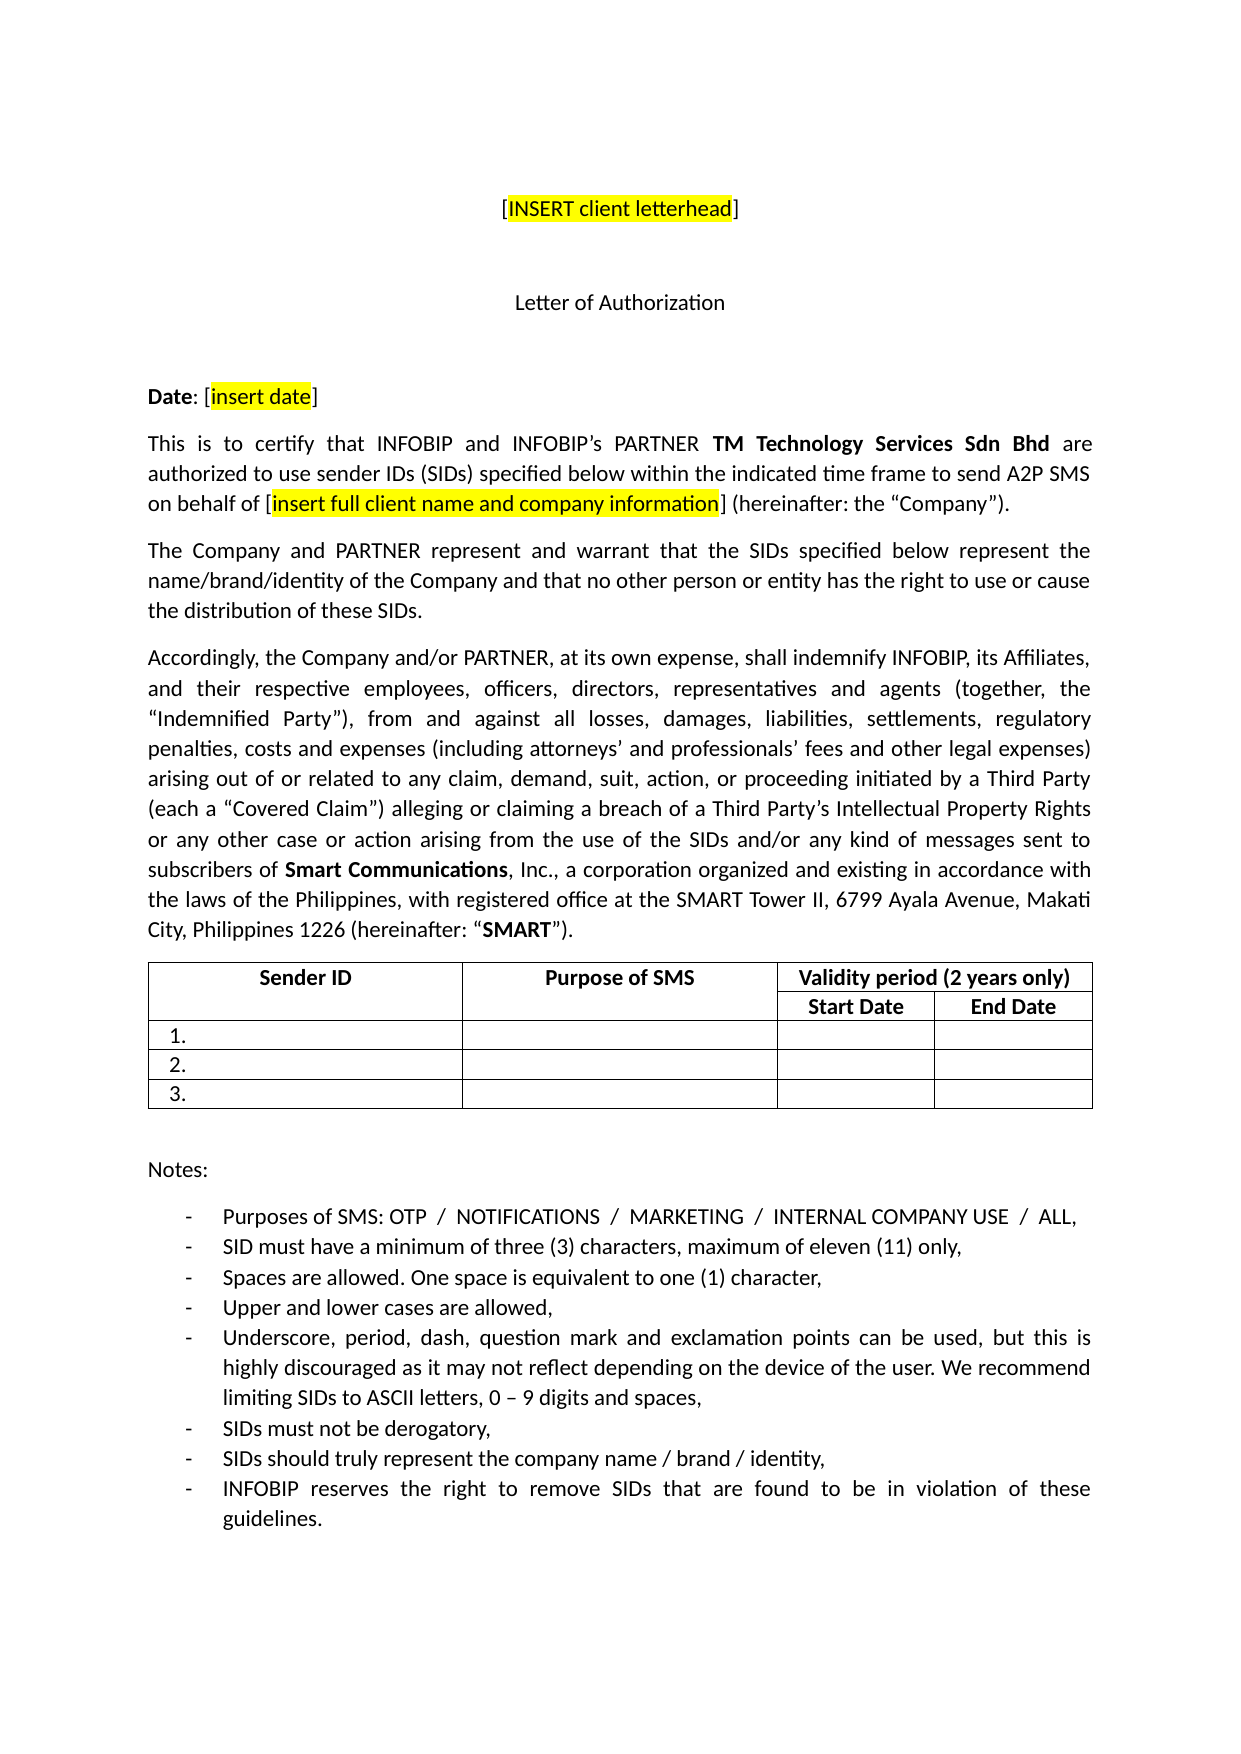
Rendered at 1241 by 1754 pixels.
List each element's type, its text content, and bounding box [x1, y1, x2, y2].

table_header Purpose of SMS [463, 963, 777, 1020]
list Underscore, period, dash, question mark and exclamation points can be used, but this is highly discouraged as it may not reflect depending on the device of the user. We recommend limiting SIDs to ASCII letters, 0 – 9 digits and spaces, [185, 1323, 1093, 1412]
text Letter of Authorization [148, 288, 1093, 316]
table_cell Start Date [778, 992, 934, 1020]
table_cell [463, 1021, 777, 1049]
list SIDs should truly represent the company name / brand / identity, [185, 1444, 1093, 1472]
text Date: [insert date] [311, 382, 1093, 410]
list SID must have a minimum of three (3) characters, maximum of eleven (11) only, [185, 1232, 1093, 1261]
table_header Validity period (2 years only) [778, 963, 1092, 991]
table_cell End Date [935, 992, 1092, 1020]
table_cell [935, 1050, 1092, 1078]
table_cell [935, 1080, 1092, 1107]
table_cell [778, 1021, 934, 1049]
text Accordingly, the Company and/or PARTNER, at its own expense, shall indemnify INFOBIP, its Affiliates, and their respective employees, officers, directors, representatives and agents (together, the “Indemnified Party”), from and against all losses, damages, liabilities, settlements, regulatory penalties, costs and expenses (including attorneys’ and professionals’ fees and other legal expenses) arising out of or related to any claim, demand, suit, action, or proceeding initiated by a Third Party (each a “Covered Claim”) alleging or claiming a breach of a Third Party’s Intellectual Property Rights or any other case or action arising from the use of the SIDs and/or any kind of messages sent to subscribers of Smart Communications, Inc., a corporation organized and existing in accordance with the laws of the Philippines, with registered office at the SMART Tower II, 6799 Ayala Avenue, Makati City, Philippines 1226 (hereinafter: “SMART”). [148, 643, 1093, 943]
text This is to certify that INFOBIP and INFOBIP’s PARTNER TM Technology Services Sdn Bhd are authorized to use sender IDs (SIDs) specified below within the indicated time frame to send A2P SMS on behalf of [insert full client name and company information] (hereinafter: the “Company”). [148, 429, 1093, 517]
list INFOBIP reserves the right to remove SIDs that are found to be in violation of these guidelines. [185, 1474, 1093, 1532]
text Notes: [148, 1155, 1093, 1183]
table_cell [778, 1050, 934, 1078]
table_cell [149, 1050, 462, 1078]
table_cell [463, 1050, 777, 1078]
text The Company and PARTNER represent and warrant that the SIDs specified below represent the name/brand/identity of the Company and that no other person or entity has the right to use or cause the distribution of these SIDs. [148, 536, 1093, 624]
table_header Sender ID [149, 963, 462, 1020]
table_cell [778, 1080, 934, 1107]
list SIDs must not be derogatory, [185, 1414, 1093, 1442]
table_cell [463, 1080, 777, 1107]
text Date: [insert date] [148, 382, 211, 410]
list Upper and lower cases are allowed, [185, 1293, 1093, 1321]
table_cell [935, 1021, 1092, 1049]
list Spaces are allowed. One space is equivalent to one (1) character, [185, 1263, 1093, 1291]
text [INSERT client letterhead] [148, 194, 1093, 222]
table_cell [149, 1080, 462, 1107]
table_cell [149, 1021, 462, 1049]
list Purposes of SMS: OTP / NOTIFICATIONS / MARKETING / INTERNAL COMPANY USE / ALL, [185, 1202, 1093, 1230]
